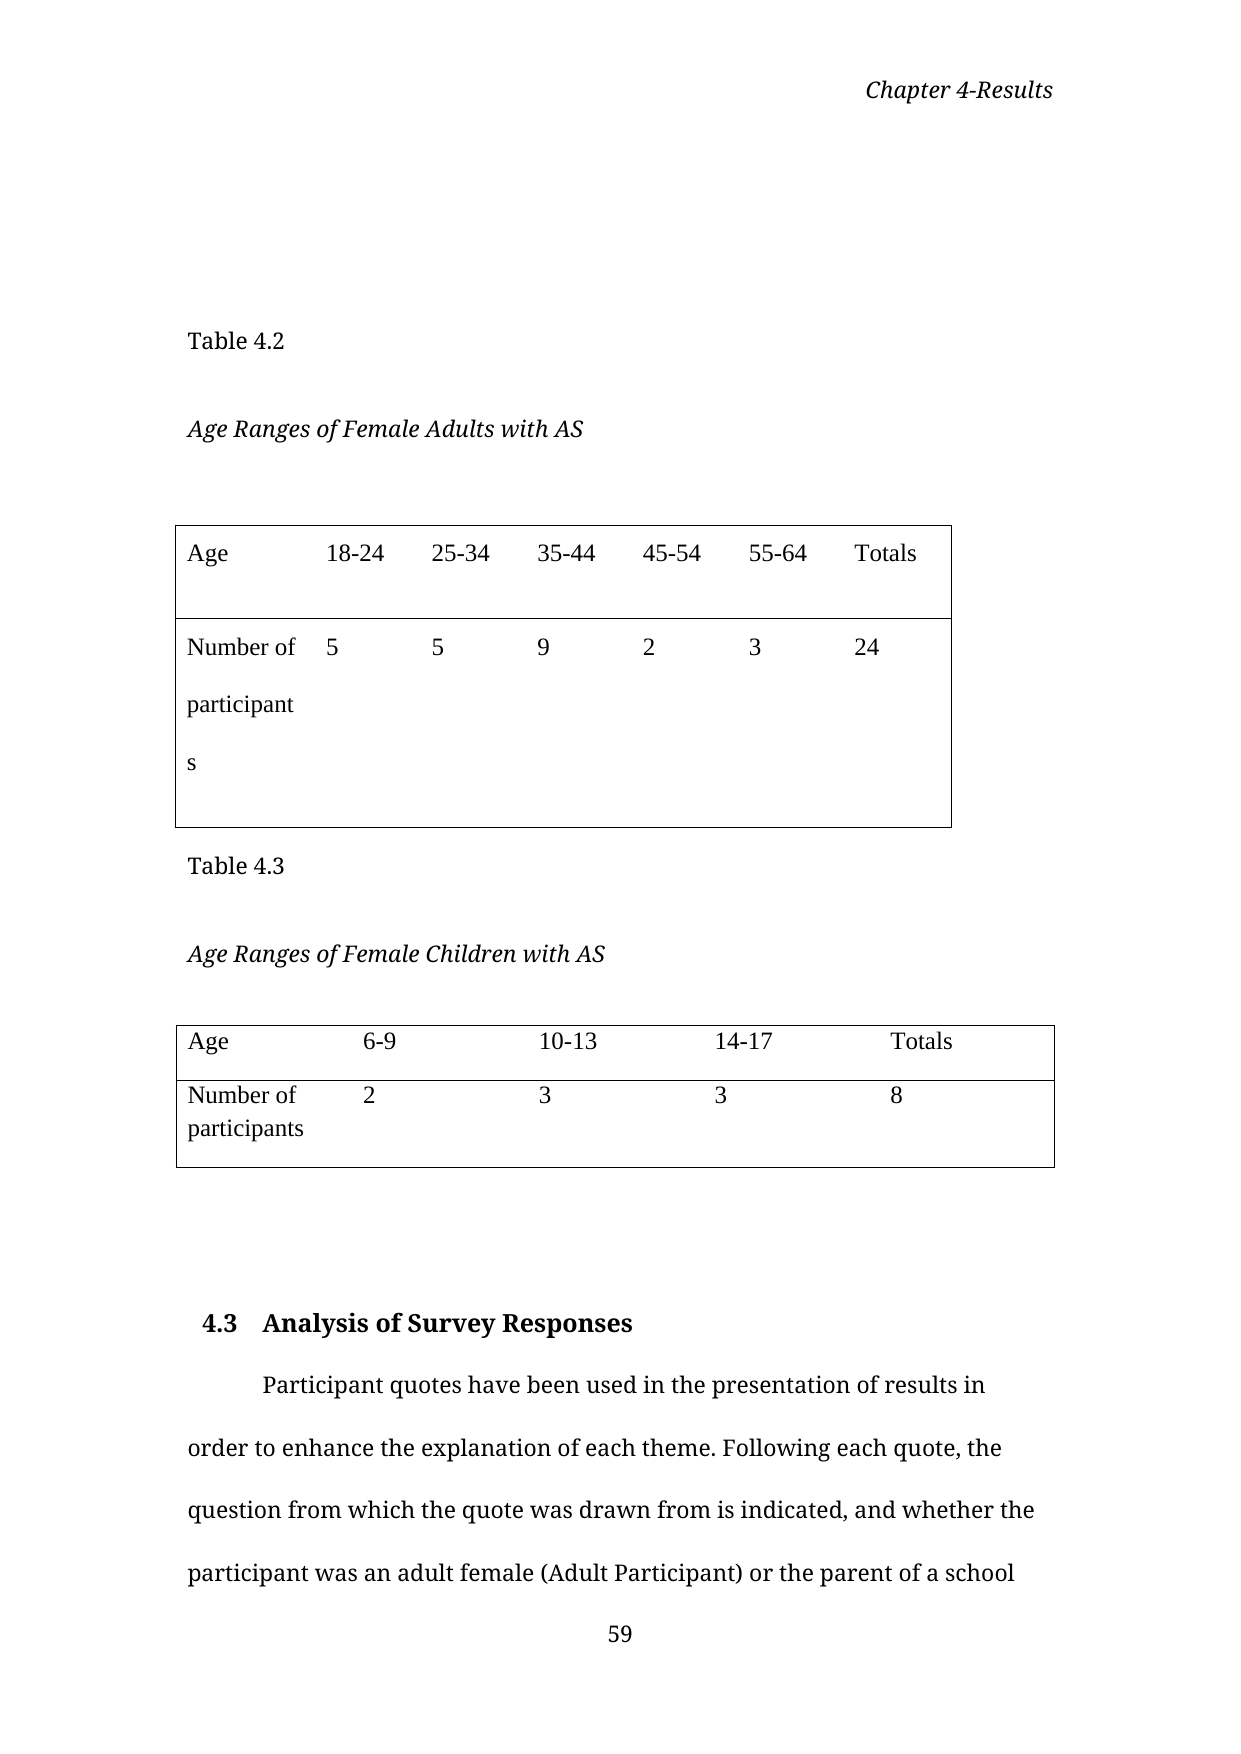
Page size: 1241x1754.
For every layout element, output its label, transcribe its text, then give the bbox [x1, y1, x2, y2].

table_header 35-44 [526, 526, 631, 618]
table_header 25-34 [420, 526, 526, 618]
text Age Ranges of Female Children with AS [187, 937, 1053, 969]
table_cell 3 [703, 1081, 879, 1167]
table_cell 8 [879, 1081, 1054, 1167]
table_header Age [177, 1026, 352, 1079]
table_cell 3 [737, 619, 843, 827]
table_header 14-17 [703, 1026, 879, 1079]
table_cell Number of participants [176, 619, 314, 827]
table_cell Number of participants [177, 1081, 352, 1167]
table_cell 24 [843, 619, 951, 827]
table_header 45-54 [631, 526, 737, 618]
table_header Age [176, 526, 314, 618]
table_cell 5 [420, 619, 526, 827]
table_header 10-13 [528, 1026, 703, 1079]
table_cell 2 [631, 619, 737, 827]
subtitle Analysis of Survey Responses [202, 1306, 1053, 1339]
table_header Totals [879, 1026, 1054, 1079]
table_cell 9 [526, 619, 631, 827]
table_header 6-9 [352, 1026, 527, 1079]
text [187, 1369, 1053, 1588]
text Age Ranges of Female Adults with AS [187, 412, 1053, 444]
text Table 4.3 [187, 850, 1053, 881]
table_cell 5 [315, 619, 420, 827]
table_cell 2 [352, 1081, 527, 1167]
table_header 18-24 [315, 526, 420, 618]
table_cell 3 [528, 1081, 703, 1167]
table_header Totals [843, 526, 951, 618]
text Table 4.2 [187, 325, 1053, 356]
table_header 55-64 [737, 526, 843, 618]
